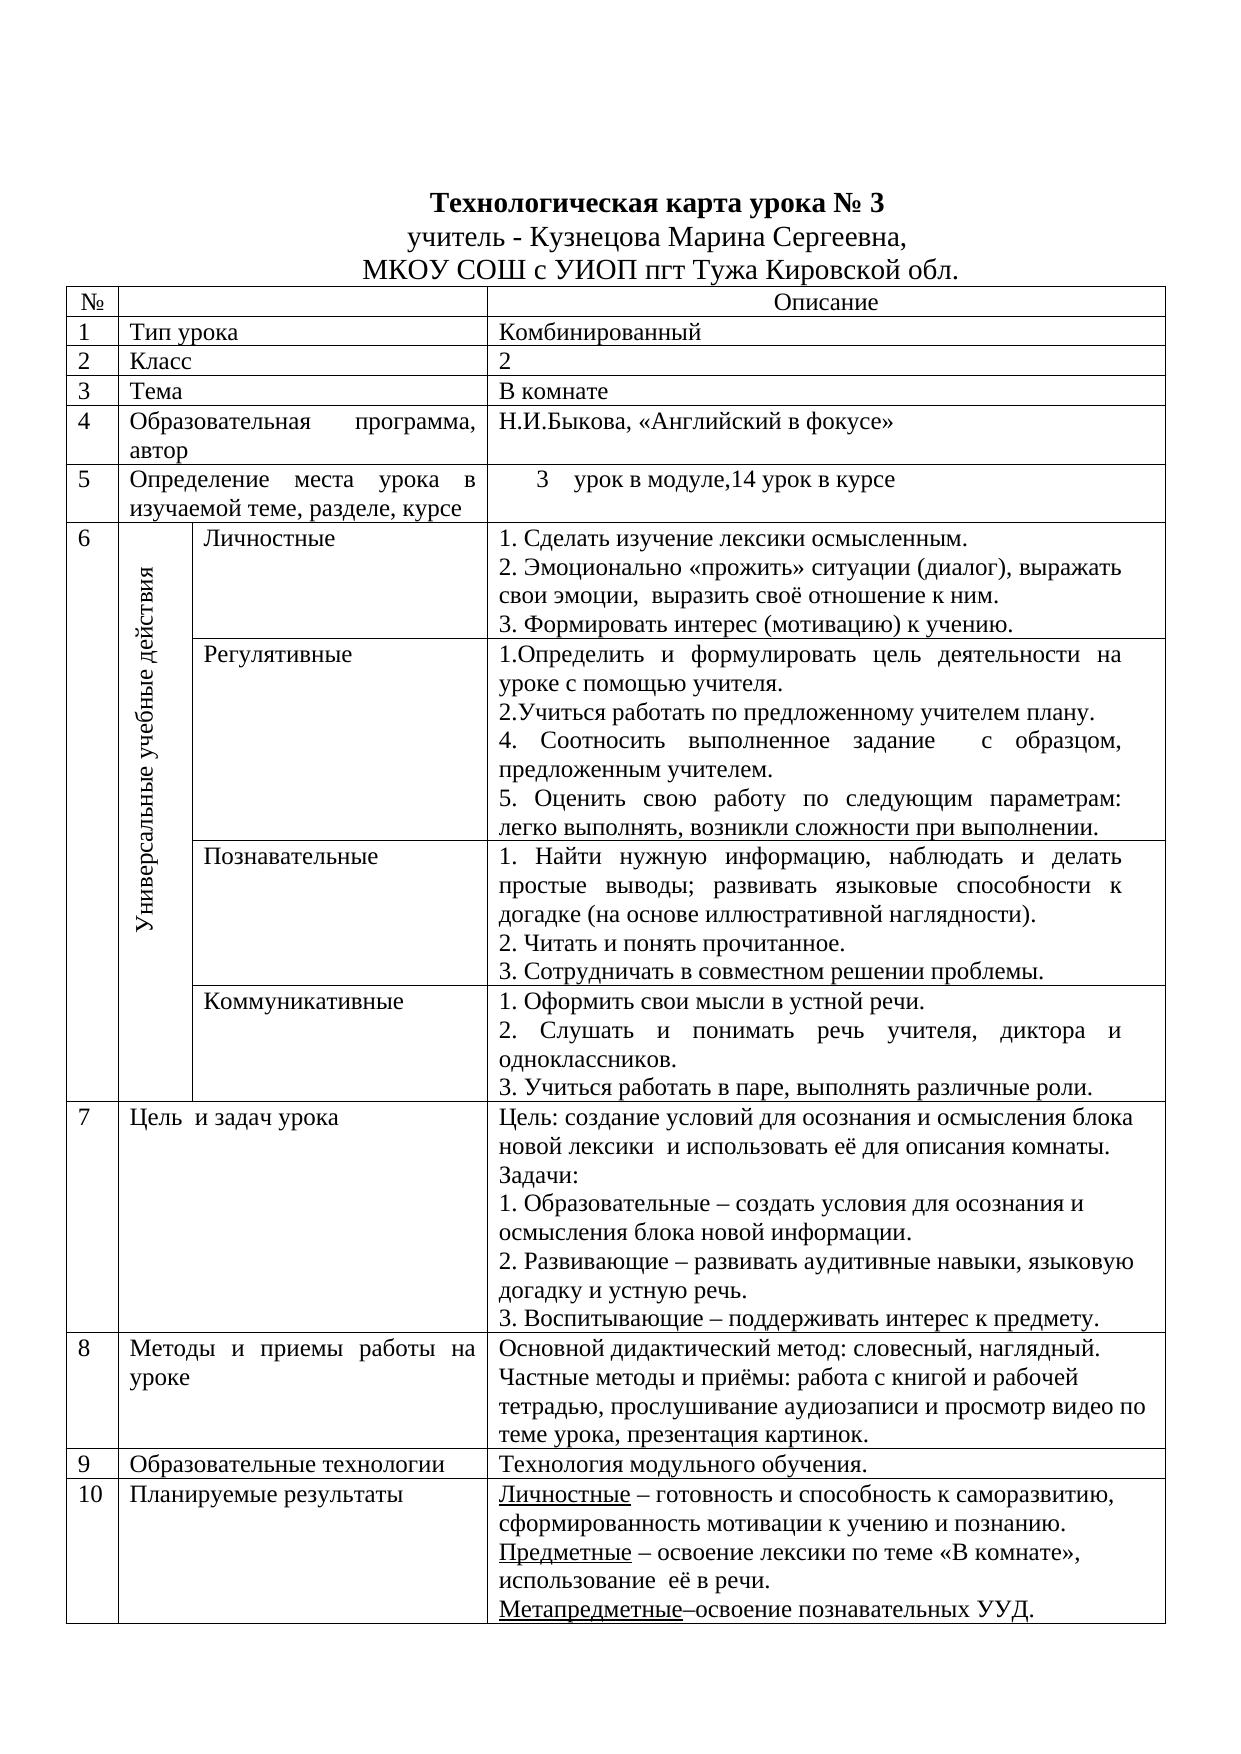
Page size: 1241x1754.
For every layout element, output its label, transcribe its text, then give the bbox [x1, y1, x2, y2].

table_cell Тип урока [119, 317, 487, 345]
table_header Описание [488, 287, 1165, 316]
table_cell Цель и задач урока [119, 1102, 487, 1332]
text МКОУ СОШ с УИОП пгт Тужа Кировской обл. [89, 252, 1152, 286]
table_cell Личностные – готовность и способность к саморазвитию, сформированность мотивации к учению и познанию. Предметные – освоение лексики по теме «В комнате», использование её в речи. Метапредметные–освоение познавательных УУД. [488, 1479, 1165, 1623]
table_cell 6 [67, 523, 118, 1101]
table_cell Определение места урока в изучаемой теме, разделе, курсе [119, 465, 487, 522]
table_cell 1.Определить и формулировать цель деятельности на уроке с помощью учителя. 2.Учиться работать по предложенному учителем плану. 4. Соотносить выполненное задание с образцом, предложенным учителем. 5. Оценить свою работу по следующим параметрам: легко выполнять, возникли сложности при выполнении. [488, 639, 1165, 840]
table_cell 4 [67, 406, 118, 463]
table_cell 9 [67, 1449, 118, 1478]
table_cell Технология модульного обучения. [488, 1449, 1165, 1478]
table_cell Универсальные учебные действия [119, 523, 192, 1101]
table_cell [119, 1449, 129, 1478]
table_cell 1. Найти нужную информацию, наблюдать и делать простые выводы; развивать языковые способности к догадке (на основе иллюстративной наглядности). 2. Читать и понять прочитанное. 3. Сотрудничать в совместном решении проблемы. [488, 841, 1165, 985]
table_cell 2 [488, 346, 1165, 375]
table_cell Основной дидактический метод: словесный, наглядный. Частные методы и приёмы: работа с книгой и рабочей тетрадью, прослушивание аудиозаписи и просмотр видео по теме урока, презентация картинок. [488, 1333, 1165, 1448]
table_cell Н.И.Быкова, «Английский в фокусе» [488, 406, 1165, 463]
table_cell Тема [119, 376, 487, 405]
table_cell 5 [67, 465, 118, 522]
table_header № [67, 287, 118, 316]
table_cell Цель: создание условий для осознания и осмысления блока новой лексики и использовать её для описания комнаты. Задачи: 1. Образовательные – создать условия для осознания и осмысления блока новой информации. 2. Развивающие – развивать аудитивные навыки, языковую догадку и устную речь. 3. Воспитывающие – поддерживать интерес к предмету. [488, 1102, 1165, 1332]
table_cell 1 [67, 317, 118, 345]
table_cell Комбинированный [488, 317, 1165, 345]
table_cell В комнате [488, 376, 1165, 405]
table_cell Класс [119, 346, 487, 375]
table_cell Личностные [193, 523, 487, 638]
table_cell 7 [67, 1102, 118, 1332]
table_cell Коммуникативные [193, 986, 487, 1101]
table_cell 1. Сделать изучение лексики осмысленным. 2. Эмоционально «прожить» ситуации (диалог), выражать свои эмоции, выразить своё отношение к ним. 3. Формировать интерес (мотивацию) к учению. [488, 523, 1165, 638]
table_cell 3 [67, 376, 118, 405]
table_cell Методы и приемы работы на уроке [119, 1333, 487, 1448]
table_cell 2 [67, 346, 118, 375]
table_cell 8 [67, 1333, 118, 1448]
table_cell Регулятивные [193, 639, 487, 840]
table_cell Планируемые результаты [119, 1479, 487, 1623]
table_cell 10 [67, 1479, 118, 1623]
table_header [119, 287, 487, 316]
table_cell урок в модуле,14 урок в курсе [488, 465, 1165, 522]
table_cell 1. Оформить свои мысли в устной речи. 2. Слушать и понимать речь учителя, диктора и одноклассников. 3. Учиться работать в паре, выполнять различные роли. [488, 986, 1165, 1101]
table_cell Познавательные [193, 841, 487, 985]
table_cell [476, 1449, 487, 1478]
text Технологическая карта урока № 3 [89, 185, 1152, 219]
table_cell Образовательная программа, автор [119, 406, 487, 463]
text учитель - Кузнецова Марина Сергеевна, [89, 219, 1152, 252]
